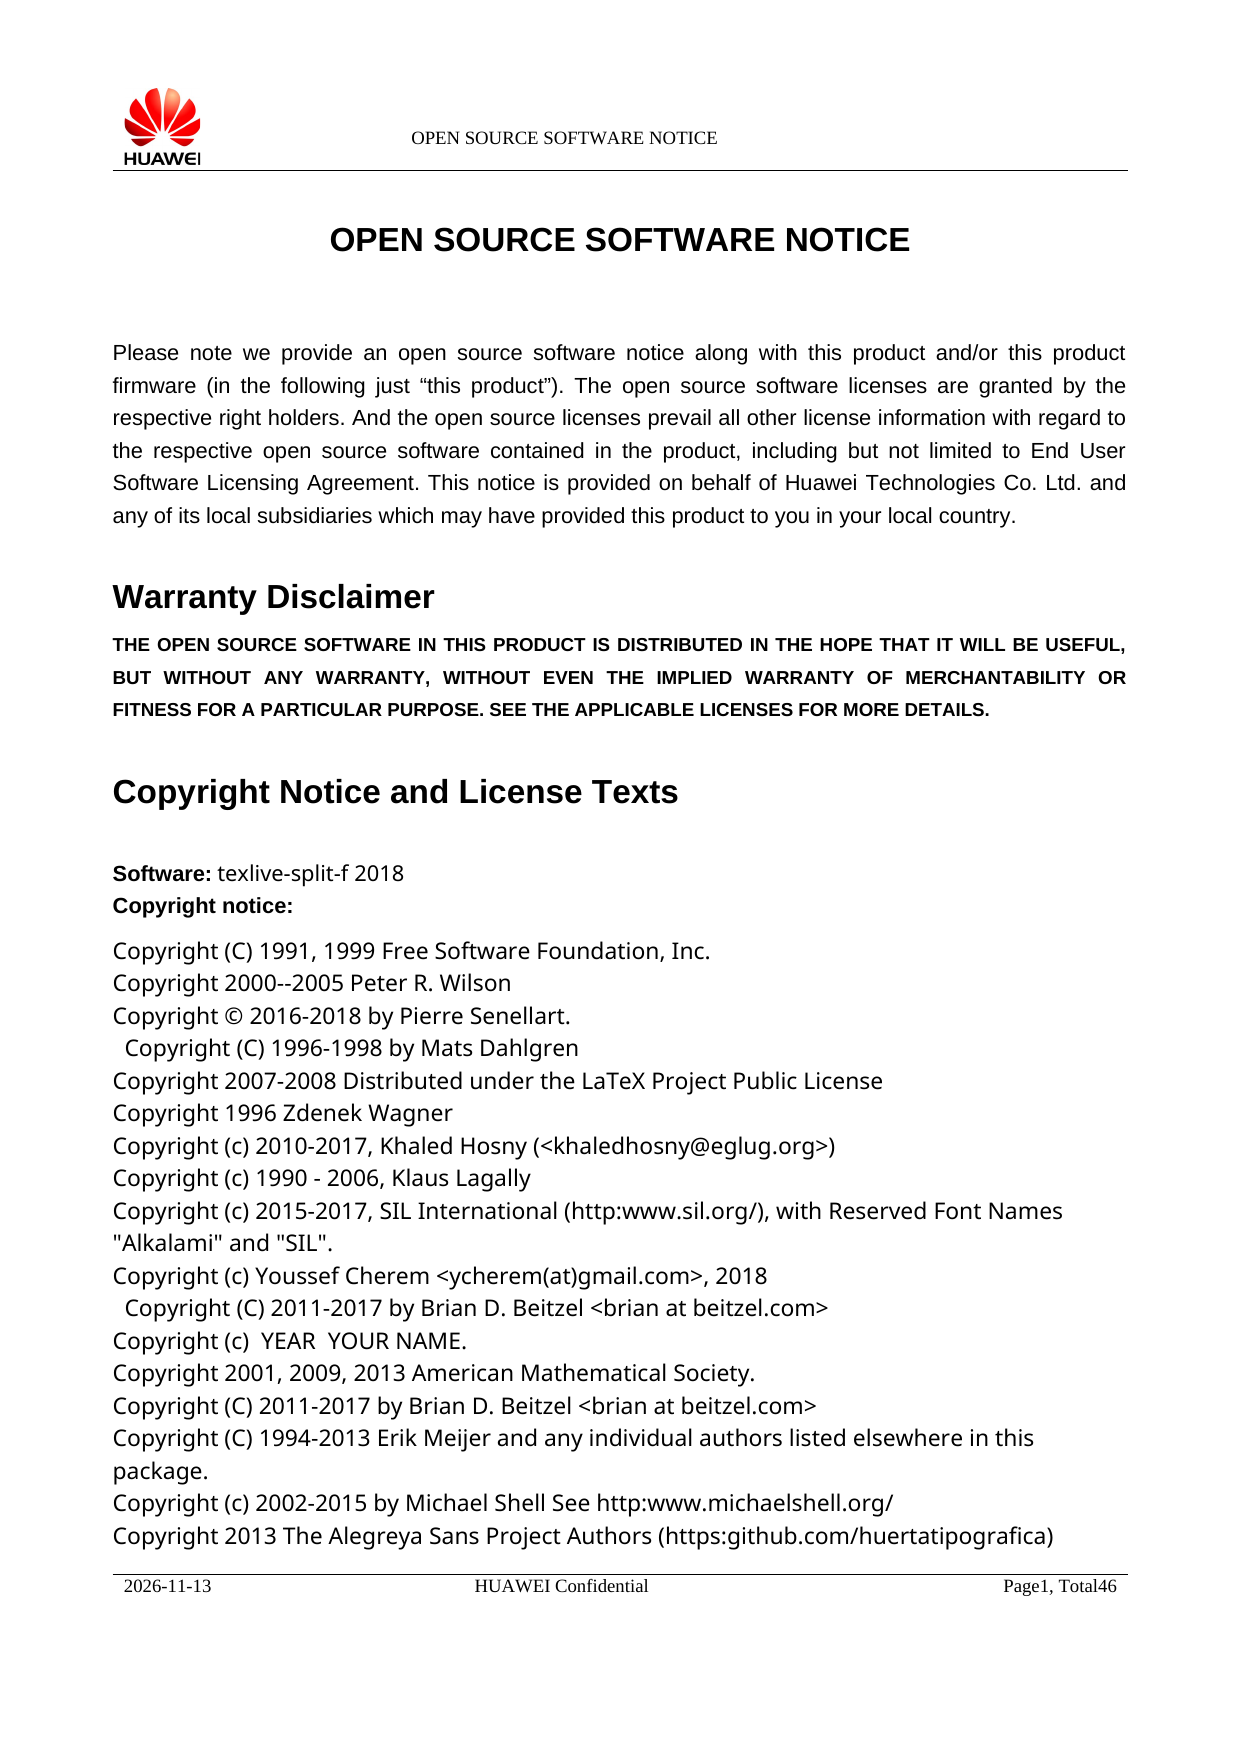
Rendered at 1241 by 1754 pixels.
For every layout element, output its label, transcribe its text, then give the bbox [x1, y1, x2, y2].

text Copyright (C) 1991, 1999 Free Software Foundation, Inc. [112, 934, 1128, 966]
text Copyright © 2016-2018 by Pierre Senellart. [112, 999, 1128, 1031]
text Copyright (c) 2002-2015 by Michael Shell See http:www.michaelshell.org/ [112, 1486, 1128, 1519]
text Copyright (c) Youssef Cherem <ycherem(at)gmail.com>, 2018 [112, 1259, 1128, 1291]
text Copyright (C) 1996-1998 by Mats Dahlgren [112, 1031, 1128, 1064]
text Copyright (C) 2011-2017 by Brian D. Beitzel <brian at beitzel.com> [112, 1291, 1128, 1324]
text Copyright 2001, 2009, 2013 American Mathematical Society. [112, 1356, 1128, 1389]
text Copyright 2007-2008 Distributed under the LaTeX Project Public License [112, 1064, 1128, 1096]
text Copyright notice: [112, 889, 1128, 921]
text Copyright 2000--2005 Peter R. Wilson [112, 966, 1128, 999]
text Copyright (c) YEAR YOUR NAME. [112, 1324, 1128, 1356]
text OPEN SOURCE SOFTWARE NOTICE [112, 206, 1128, 271]
picture [124, 88, 201, 165]
text Copyright (C) 1994-2013 Erik Meijer and any individual authors listed elsewhere in this package. [112, 1421, 1128, 1486]
text Please note we provide an open source software notice along with this product and/or this product firmware (in the following just “this product”). The open source software licenses are granted by the respective right holders. And the open source licenses prevail all other license information with regard to the respective open source software contained in the product, including but not limited to End User Software Licensing Agreement. This notice is provided on behalf of Huawei Technologies Co. Ltd. and any of its local subsidiaries which may have provided this product to you in your local country. [112, 336, 1128, 531]
text Copyright (c) 2010-2017, Khaled Hosny (<khaledhosny@eglug.org>) [112, 1129, 1128, 1161]
text Copyright (c) 1990 - 2006, Klaus Lagally [112, 1161, 1128, 1194]
text Copyright (C) 2011-2017 by Brian D. Beitzel <brian at beitzel.com> [112, 1389, 1128, 1421]
text Warranty Disclaimer [112, 564, 1128, 629]
text Copyright Notice and License Texts [112, 759, 1128, 824]
text Copyright 1996 Zdenek Wagner [112, 1096, 1128, 1129]
text Copyright (c) 2015-2017, SIL International (http:www.sil.org/), with Reserved Font Names "Alkalami" and "SIL". [112, 1194, 1128, 1259]
text The open source software in this product is distributed in the hope that it will be useful, but WITHOUT ANY WARRANTY, without even the implied warranty of MERCHANTABILITY or FITNESS FOR A PARTICULAR PURPOSE. See the applicable licenses for more details. [112, 629, 1128, 726]
title Software: texlive-split-f 2018 [112, 856, 1128, 889]
text Copyright 2013 The Alegreya Sans Project Authors (https:github.com/huertatipografica) [112, 1519, 1128, 1551]
